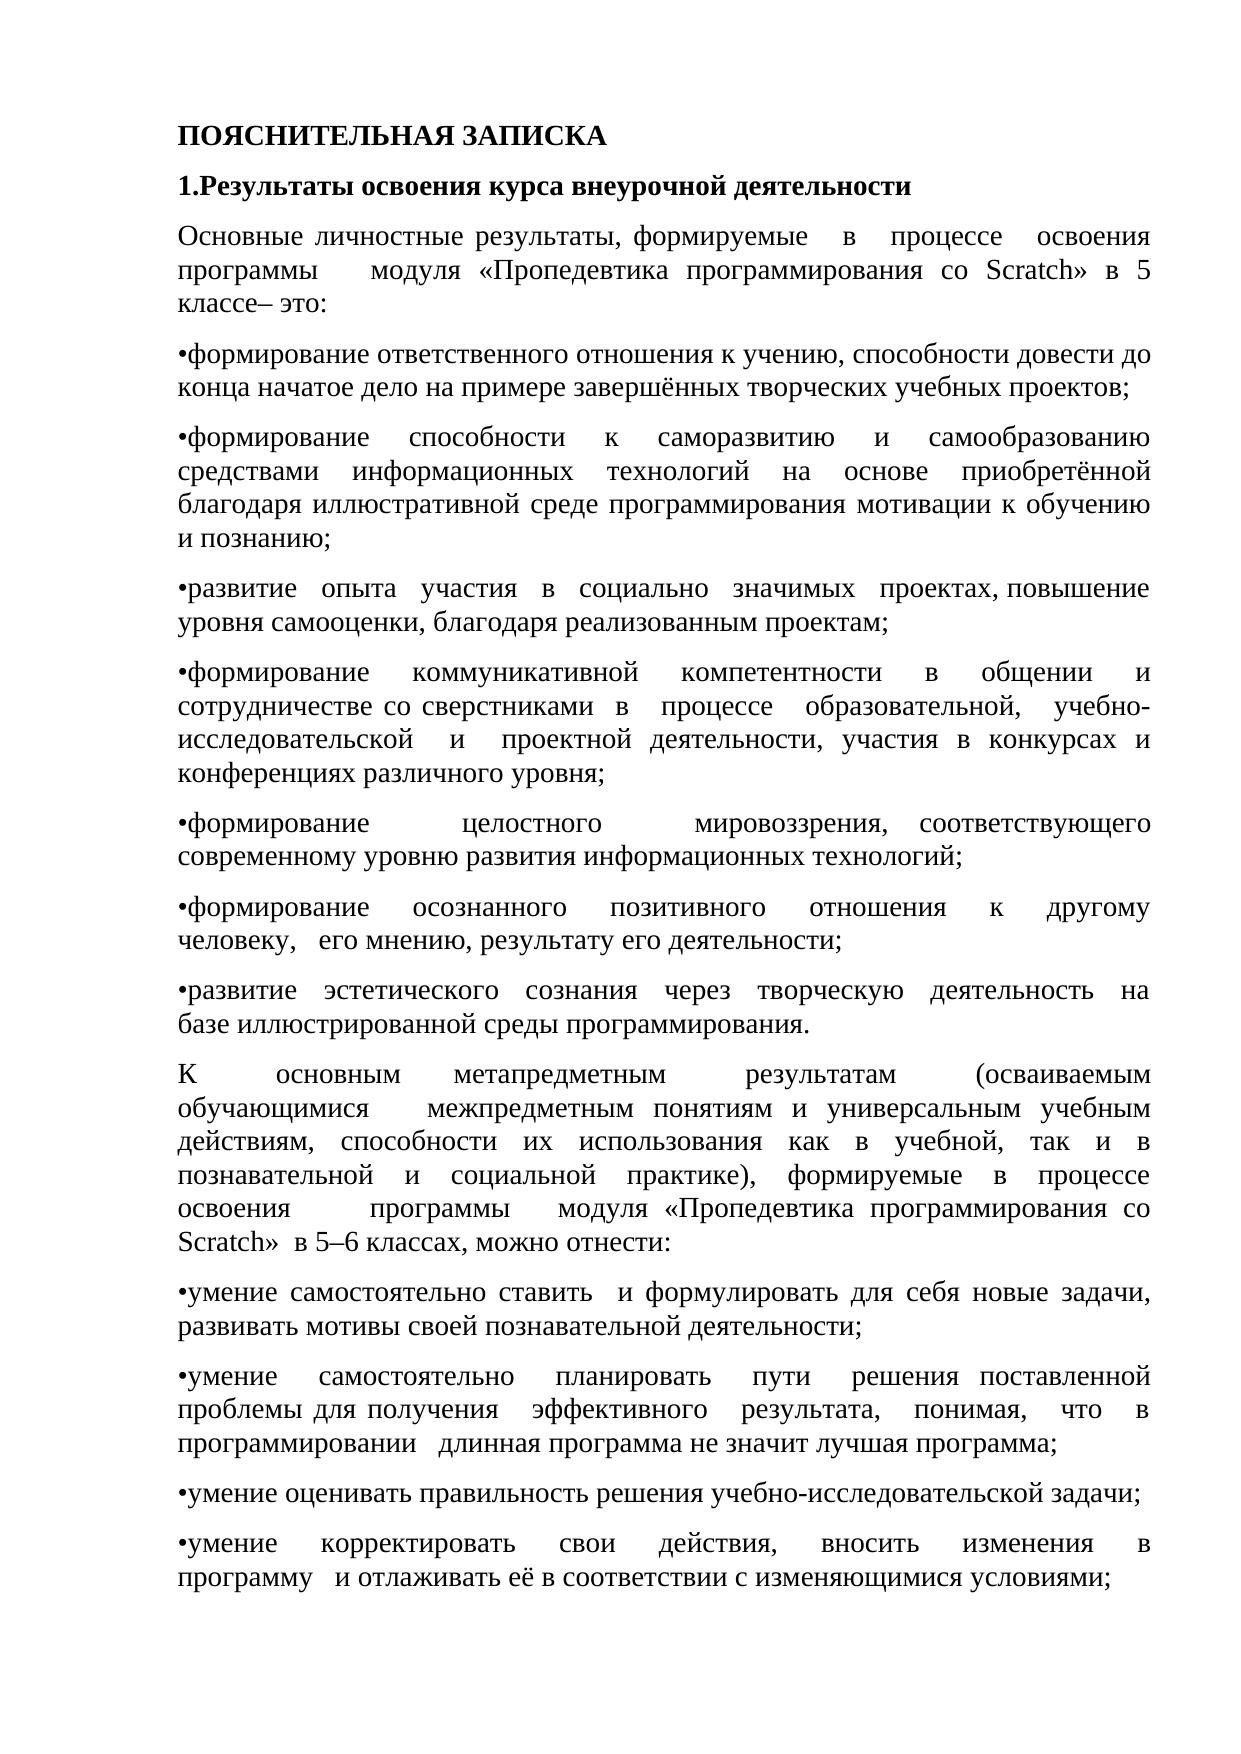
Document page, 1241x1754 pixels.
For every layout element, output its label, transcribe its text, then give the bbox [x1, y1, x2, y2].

text •формирование ответственного отношения к учению, способности довести до конца начатое дело на примере завершённых творческих учебных проектов; [177, 336, 1152, 403]
text •формирование осознанного позитивного отношения к другому человеку, его мнению, результату его деятельности; [177, 889, 1152, 956]
text •умение оценивать правильность решения учебно-исследовательской задачи; [177, 1475, 1152, 1509]
text Основные личностные результаты, формируемые в процессе освоения программы модуля «Пропедевтика программирования со Scratch» в 5 классе– это: [177, 218, 1152, 319]
text •формирование коммуникативной компетентности в общении и сотрудничестве со сверстниками в процессе образовательной, учебно-исследовательской и проектной деятельности, участия в конкурсах и конференциях различного уровня; [177, 654, 1152, 788]
text 1.Результаты освоения курса внеурочной деятельности [177, 168, 1152, 202]
text •формирование целостного мировоззрения, соответствующего современному уровню развития информационных технологий; [177, 805, 1152, 872]
text К основным метапредметным результатам (осваиваемым обучающимися межпредметным понятиям и универсальным учебным действиям, способности их использования как в учебной, так и в познавательной и социальной практике), формируемые в процессе освоения программы модуля «Пропедевтика программирования со Scratch» в 5–6 классах, можно отнести: [177, 1056, 1152, 1257]
text •умение самостоятельно ставить и формулировать для себя новые задачи, развивать мотивы своей познавательной деятельности; [177, 1274, 1152, 1341]
text ПОЯСНИТЕЛЬНАЯ ЗАПИСКА [177, 118, 1152, 152]
text •развитие опыта участия в социально значимых проектах, повышение уровня самооценки, благодаря реализованным проектам; [177, 570, 1152, 637]
text •умение корректировать свои действия, вносить изменения в программу и отлаживать её в соответствии с изменяющимися условиями; [177, 1525, 1152, 1592]
text •формирование способности к саморазвитию и самообразованию средствами информационных технологий на основе приобретённой благодаря иллюстративной среде программирования мотивации к обучению и познанию; [177, 419, 1152, 554]
text •умение самостоятельно планировать пути решения поставленной проблемы для получения эффективного результата, понимая, что в программировании длинная программа не значит лучшая программа; [177, 1358, 1152, 1458]
text •развитие эстетического сознания через творческую деятельность на базе иллюстрированной среды программирования. [177, 972, 1152, 1039]
